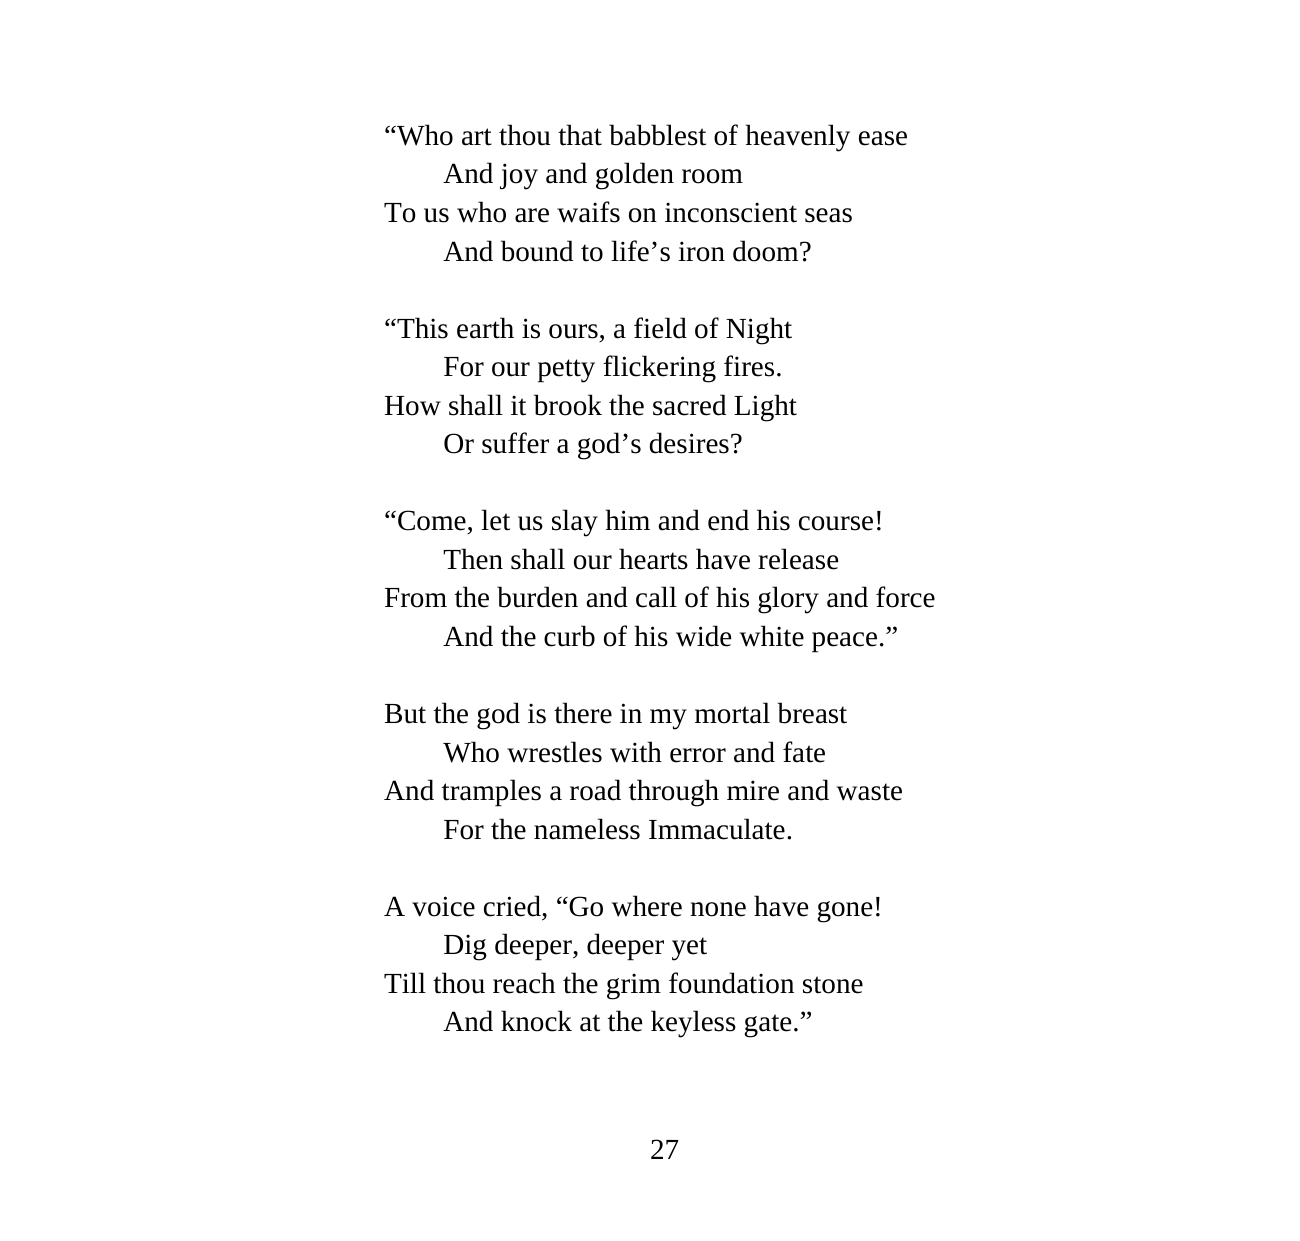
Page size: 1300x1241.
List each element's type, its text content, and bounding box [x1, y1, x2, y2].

text And the curb of his wide white peace.” [443, 619, 1211, 653]
text To us who are waifs on inconscient seas [384, 195, 1211, 229]
text And bound to life’s iron doom? [443, 234, 1211, 267]
text And tramples a road through mire and waste [384, 773, 1211, 807]
text Or suffer a god’s desires? [443, 426, 1211, 460]
text How shall it brook the sacred Light [384, 388, 1211, 421]
text A voice cried, “Go where none have gone! [384, 889, 1211, 922]
text From the burden and call of his glory and force [384, 581, 1211, 614]
text And joy and golden room [443, 157, 1211, 190]
text Dig deeper, deeper yet [443, 927, 1211, 961]
text For the nameless Immaculate. [443, 812, 1211, 845]
text And knock at the keyless gate.” [443, 1004, 1211, 1038]
text Then shall our hearts have release [443, 542, 1211, 576]
text But the god is there in my mortal breast [384, 696, 1211, 730]
text Till thou reach the grim foundation stone [384, 966, 1211, 999]
text “Come, let us slay him and end his course! [384, 503, 1211, 537]
text For our petty flickering fires. [443, 349, 1211, 383]
text “Who art thou that babblest of heavenly ease [384, 118, 1211, 152]
text Who wrestles with error and fate [443, 735, 1211, 768]
text “This earth is ours, a field of Night [384, 311, 1211, 344]
